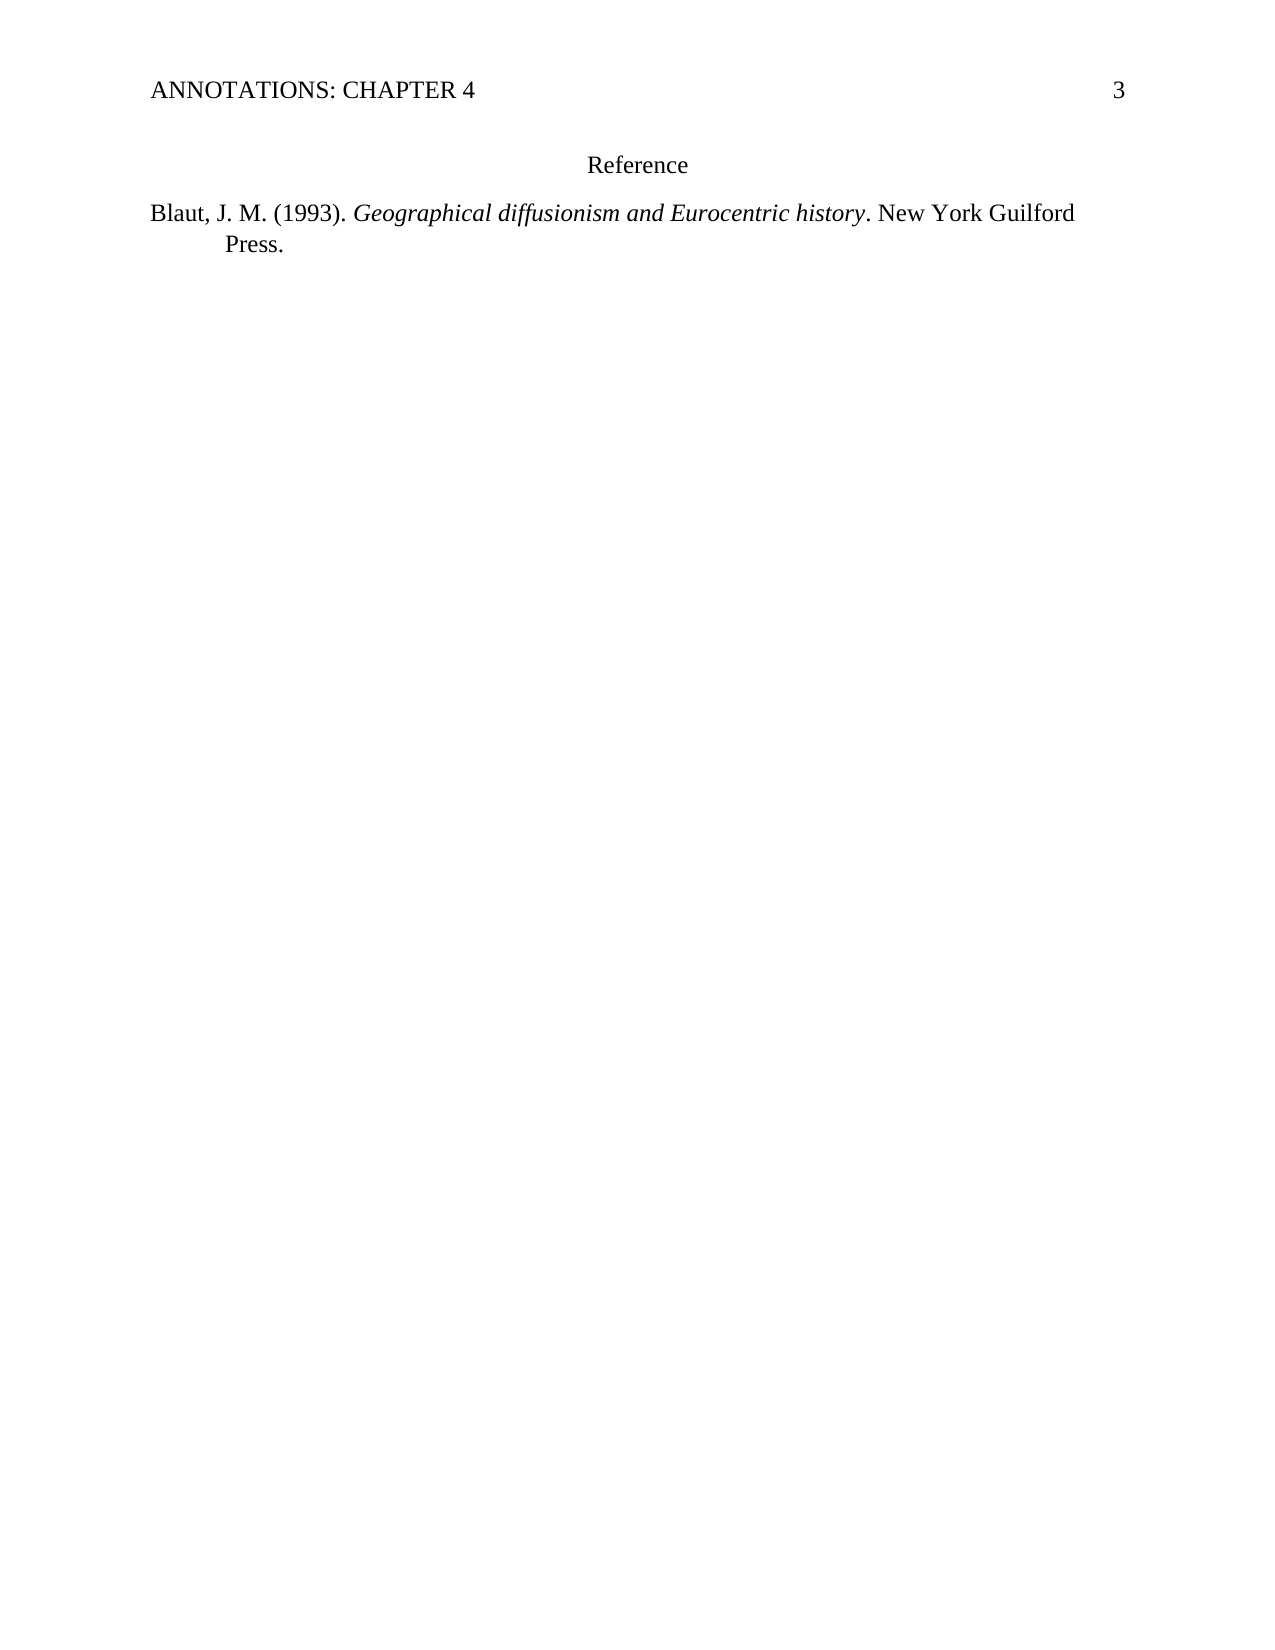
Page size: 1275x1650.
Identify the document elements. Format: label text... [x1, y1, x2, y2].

text Reference [150, 150, 1125, 179]
text Blaut, J. M. (1993). Geographical diffusionism and Eurocentric history. New York Guilford Press. [150, 198, 1125, 257]
